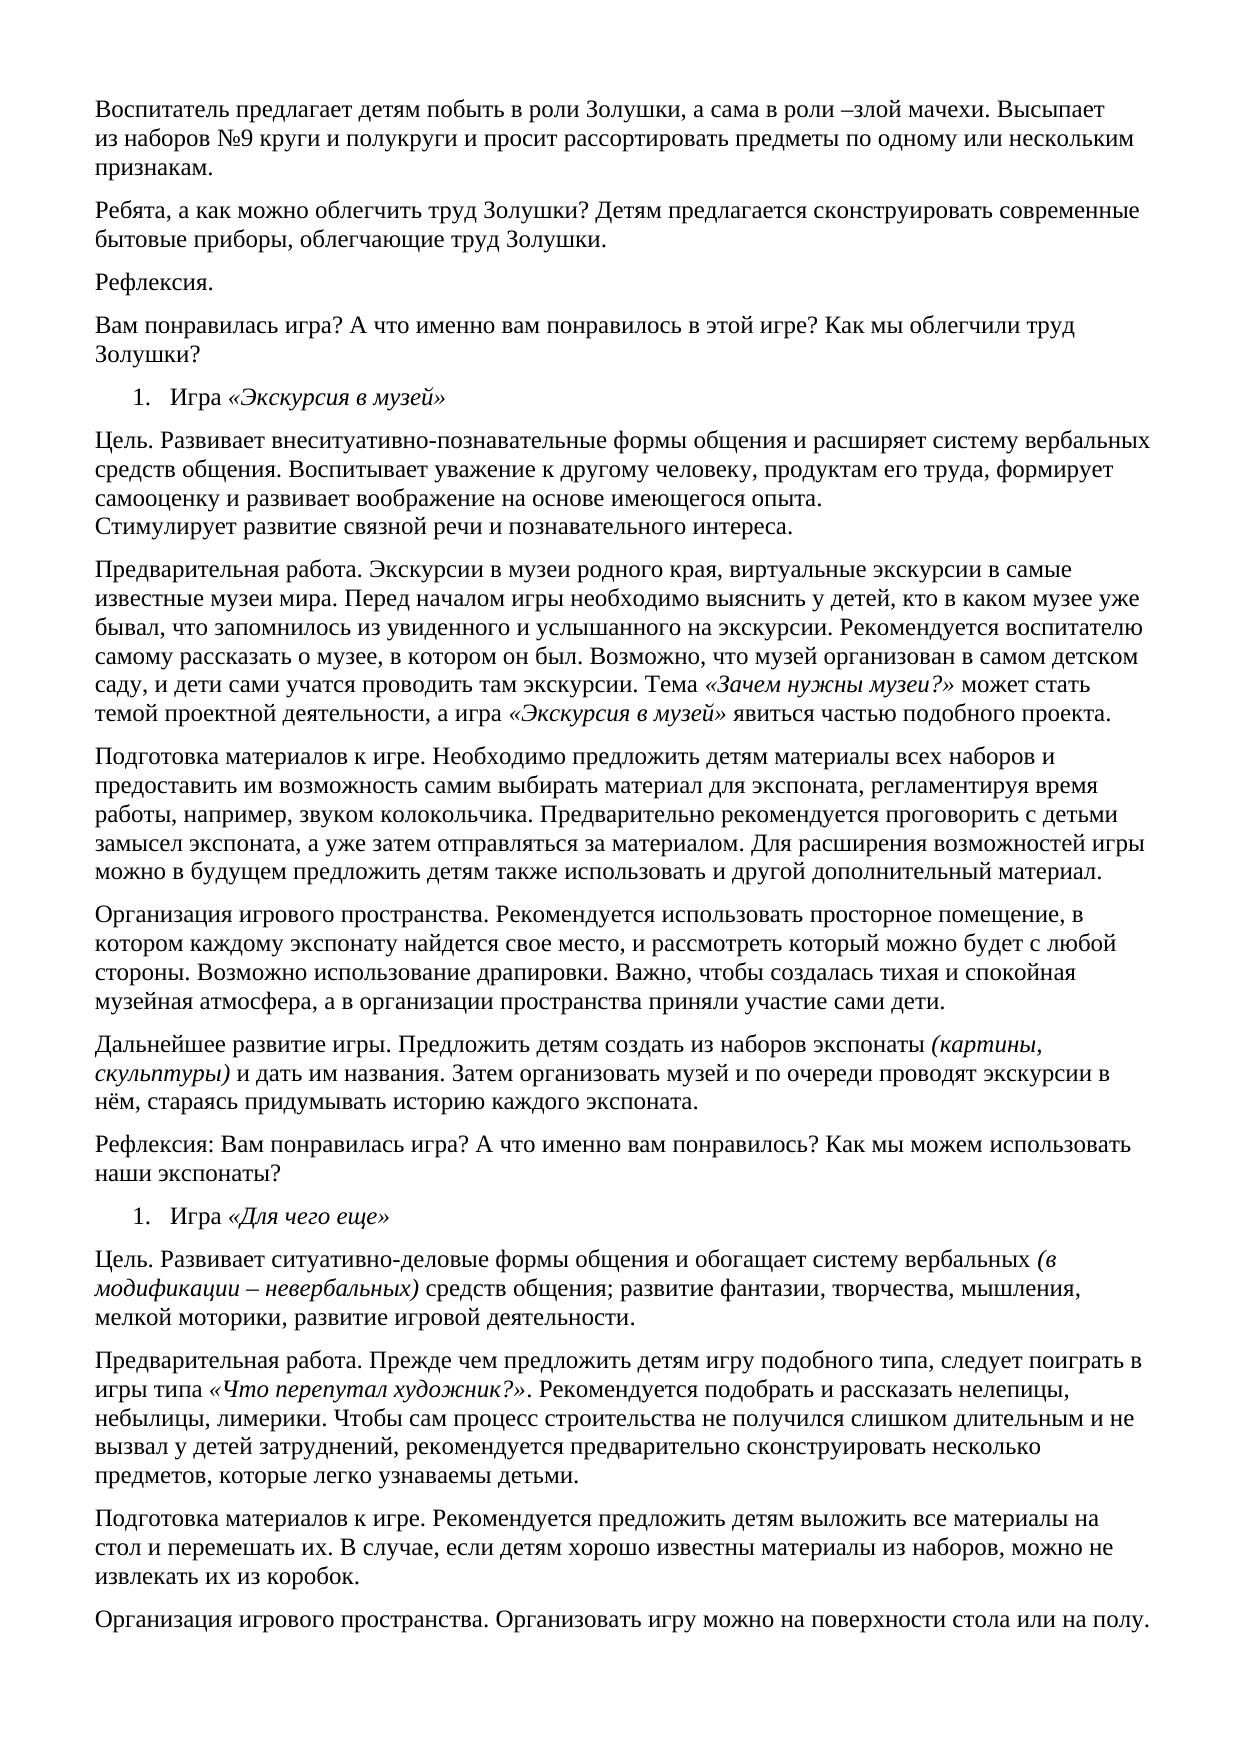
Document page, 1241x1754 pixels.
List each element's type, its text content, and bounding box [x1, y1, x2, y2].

text Ребята, а как можно облегчить труд Золушки? Детям предлагается сконструировать современные бытовые приборы, облегчающие труд Золушки. [94, 195, 1152, 253]
text Предварительная работа. Экскурсии в музеи родного края, виртуальные экскурсии в самые известные музеи мира. Перед началом игры необходимо выяснить у детей, кто в каком музее уже бывал, что запомнилось из увиденного и услышанного на экскурсии. Рекомендуется воспитателю самому рассказать о музее, в котором он был. Возможно, что музей организован в самом детском саду, и дети сами учатся проводить там экскурсии. Тема «Зачем нужны музеи?» может стать темой проектной деятельности, а игра «Экскурсия в музей» явиться частью подобного проекта. [94, 554, 1152, 727]
text Цель. Развивает внеситуативно-познавательные формы общения и расширяет систему вербальных средств общения. Воспитывает уважение к другому человеку, продуктам его труда, формирует самооценку и развивает воображение на основе имеющегося опыта. Стимулирует развитие связной речи и познавательного интереса. [94, 425, 1152, 540]
text Подготовка материалов к игре. Необходимо предложить детям материалы всех наборов и предоставить им возможность самим выбирать материал для экспоната, регламентируя время работы, например, звуком колокольчика. Предварительно рекомендуется проговорить с детьми замысел экспоната, а уже затем отправляться за материалом. Для расширения возможностей игры можно в будущем предложить детям также использовать и другой дополнительный материал. [94, 741, 1152, 885]
text Рефлексия. [94, 267, 1152, 296]
text Рефлексия: Вам понравилась игра? А что именно вам понравилось? Как мы можем использовать наши экспонаты? [94, 1129, 1152, 1187]
list Игра «Экскурсия в музей» [132, 382, 1152, 411]
text Дальнейшее развитие игры. Предложить детям создать из наборов экспонаты (картины, скульптуры) и дать им названия. Затем организовать музей и по очереди проводят экскурсии в нём, стараясь придумывать историю каждого экспоната. [94, 1029, 1152, 1115]
text Организация игрового пространства. Рекомендуется использовать просторное помещение, в котором каждому экспонату найдется свое место, и рассмотреть который можно будет с любой стороны. Возможно использование драпировки. Важно, чтобы создалась тихая и спокойная музейная атмосфера, а в организации пространства приняли участие сами дети. [94, 899, 1152, 1014]
text Организация игрового пространства. Организовать игру можно на поверхности стола или на полу. [94, 1604, 1152, 1633]
text Подготовка материалов к игре. Рекомендуется предложить детям выложить все материалы на стол и перемешать их. В случае, если детям хорошо известны материалы из наборов, можно не извлекать их из коробок. [94, 1503, 1152, 1589]
text Предварительная работа. Прежде чем предложить детям игру подобного типа, следует поиграть в игры типа «Что перепутал художник?». Рекомендуется подобрать и рассказать нелепицы, небылицы, лимерики. Чтобы сам процесс строительства не получился слишком длительным и не вызвал у детей затруднений, рекомендуется предварительно сконструировать несколько предметов, которые легко узнаваемы детьми. [94, 1345, 1152, 1489]
text Воспитатель предлагает детям побыть в роли Золушки, а сама в роли –злой мачехи. Высыпает из наборов №9 круги и полукруги и просит рассортировать предметы по одному или нескольким признакам. [94, 94, 1152, 181]
text Вам понравилась игра? А что именно вам понравилось в этой игре? Как мы облегчили труд Золушки? [94, 310, 1152, 368]
list Игра «Для чего еще» [132, 1201, 1152, 1230]
text Цель. Развивает ситуативно-деловые формы общения и обогащает систему вербальных (в модификации – невербальных) средств общения; развитие фантазии, творчества, мышления, мелкой моторики, развитие игровой деятельности. [94, 1244, 1152, 1331]
